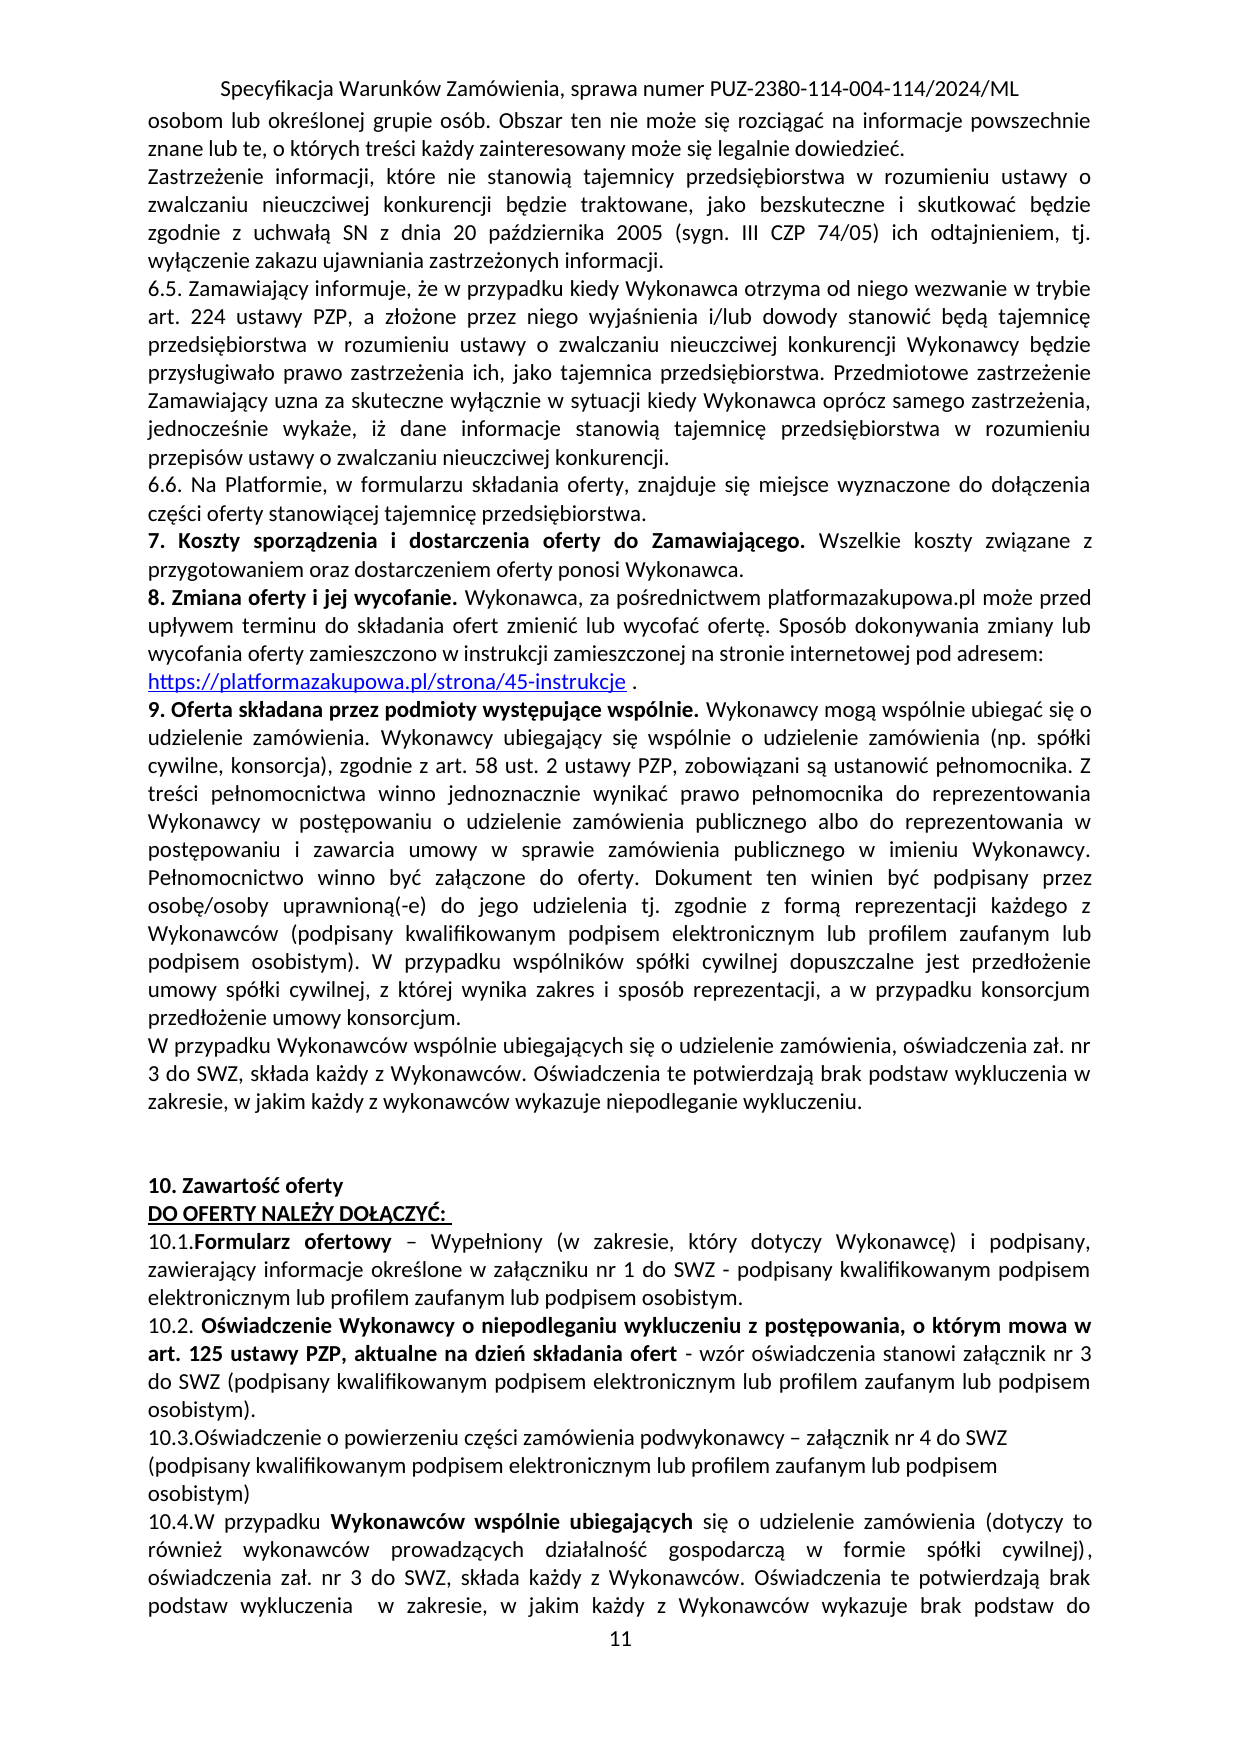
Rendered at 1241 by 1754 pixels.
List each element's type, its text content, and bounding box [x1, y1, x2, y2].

text 9. Oferta składana przez podmioty występujące wspólnie. Wykonawcy mogą wspólnie ubiegać się o udzielenie zamówienia. Wykonawcy ubiegający się wspólnie o udzielenie zamówienia (np. spółki cywilne, konsorcja), zgodnie z art. 58 ust. 2 ustawy PZP, zobowiązani są ustanowić pełnomocnika. Z treści pełnomocnictwa winno jednoznacznie wynikać prawo pełnomocnika do reprezentowania Wykonawcy w postępowaniu o udzielenie zamówienia publicznego albo do reprezentowania w postępowaniu i zawarcia umowy w sprawie zamówienia publicznego w imieniu Wykonawcy. Pełnomocnictwo winno być załączone do oferty. Dokument ten winien być podpisany przez osobę/osoby uprawnioną(-e) do jego udzielenia tj. zgodnie z formą reprezentacji każdego z Wykonawców (podpisany kwalifikowanym podpisem elektronicznym lub profilem zaufanym lub podpisem osobistym). W przypadku wspólników spółki cywilnej dopuszczalne jest przedłożenie umowy spółki cywilnej, z której wynika zakres i sposób reprezentacji, a w przypadku konsorcjum przedłożenie umowy konsorcjum. [148, 695, 1092, 1031]
text 10. Zawartość oferty [148, 1171, 1092, 1199]
text 7. Koszty sporządzenia i dostarczenia oferty do Zamawiającego. Wszelkie koszty związane z przygotowaniem oraz dostarczeniem oferty ponosi Wykonawca. [148, 527, 1092, 583]
text https://platformazakupowa.pl/strona/45-instrukcje . [148, 667, 1092, 695]
text DO OFERTY NALEŻY DOŁĄCZYĆ: [148, 1199, 1092, 1227]
text 8. Zmiana oferty i jej wycofanie. Wykonawca, za pośrednictwem platformazakupowa.pl może przed upływem terminu do składania ofert zmienić lub wycofać ofertę. Sposób dokonywania zmiany lub wycofania oferty zamieszczono w instrukcji zamieszczonej na stronie internetowej pod adresem: [148, 583, 1092, 667]
text 6.5. Zamawiający informuje, że w przypadku kiedy Wykonawca otrzyma od niego wezwanie w trybie art. 224 ustawy PZP, a złożone przez niego wyjaśnienia i/lub dowody stanowić będą tajemnicę przedsiębiorstwa w rozumieniu ustawy o zwalczaniu nieuczciwej konkurencji Wykonawcy będzie przysługiwało prawo zastrzeżenia ich, jako tajemnica przedsiębiorstwa. Przedmiotowe zastrzeżenie Zamawiający uzna za skuteczne wyłącznie w sytuacji kiedy Wykonawca oprócz samego zastrzeżenia, jednocześnie wykaże, iż dane informacje stanowią tajemnicę przedsiębiorstwa w rozumieniu przepisów ustawy o zwalczaniu nieuczciwej konkurencji. [148, 274, 1092, 471]
text 6.6. Na Platformie, w formularzu składania oferty, znajduje się miejsce wyznaczone do dołączenia części oferty stanowiącej tajemnicę przedsiębiorstwa. [148, 471, 1092, 527]
text 10.3.Oświadczenie o powierzeniu części zamówienia podwykonawcy – załącznik nr 4 do SWZ (podpisany kwalifikowanym podpisem elektronicznym lub profilem zaufanym lub podpisem osobistym) [148, 1423, 1092, 1507]
text Zastrzeżenie informacji, które nie stanowią tajemnicy przedsiębiorstwa w rozumieniu ustawy o zwalczaniu nieuczciwej konkurencji będzie traktowane, jako bezskuteczne i skutkować będzie zgodnie z uchwałą SN z dnia 20 października 2005 (sygn. III CZP 74/05) ich odtajnieniem, tj. wyłączenie zakazu ujawniania zastrzeżonych informacji. [148, 162, 1092, 274]
text W przypadku Wykonawców wspólnie ubiegających się o udzielenie zamówienia, oświadczenia zał. nr 3 do SWZ, składa każdy z Wykonawców. Oświadczenia te potwierdzają brak podstaw wykluczenia w zakresie, w jakim każdy z wykonawców wykazuje niepodleganie wykluczeniu. [148, 1031, 1092, 1115]
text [148, 1507, 1092, 1619]
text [148, 106, 1092, 162]
text 10.1.Formularz ofertowy – Wypełniony (w zakresie, który dotyczy Wykonawcę) i podpisany, zawierający informacje określone w załączniku nr 1 do SWZ - podpisany kwalifikowanym podpisem elektronicznym lub profilem zaufanym lub podpisem osobistym. [148, 1227, 1092, 1311]
text 10.2. Oświadczenie Wykonawcy o niepodleganiu wykluczeniu z postępowania, o którym mowa w art. 125 ustawy PZP, aktualne na dzień składania ofert - wzór oświadczenia stanowi załącznik nr 3 do SWZ (podpisany kwalifikowanym podpisem elektronicznym lub profilem zaufanym lub podpisem osobistym). [148, 1311, 1092, 1423]
